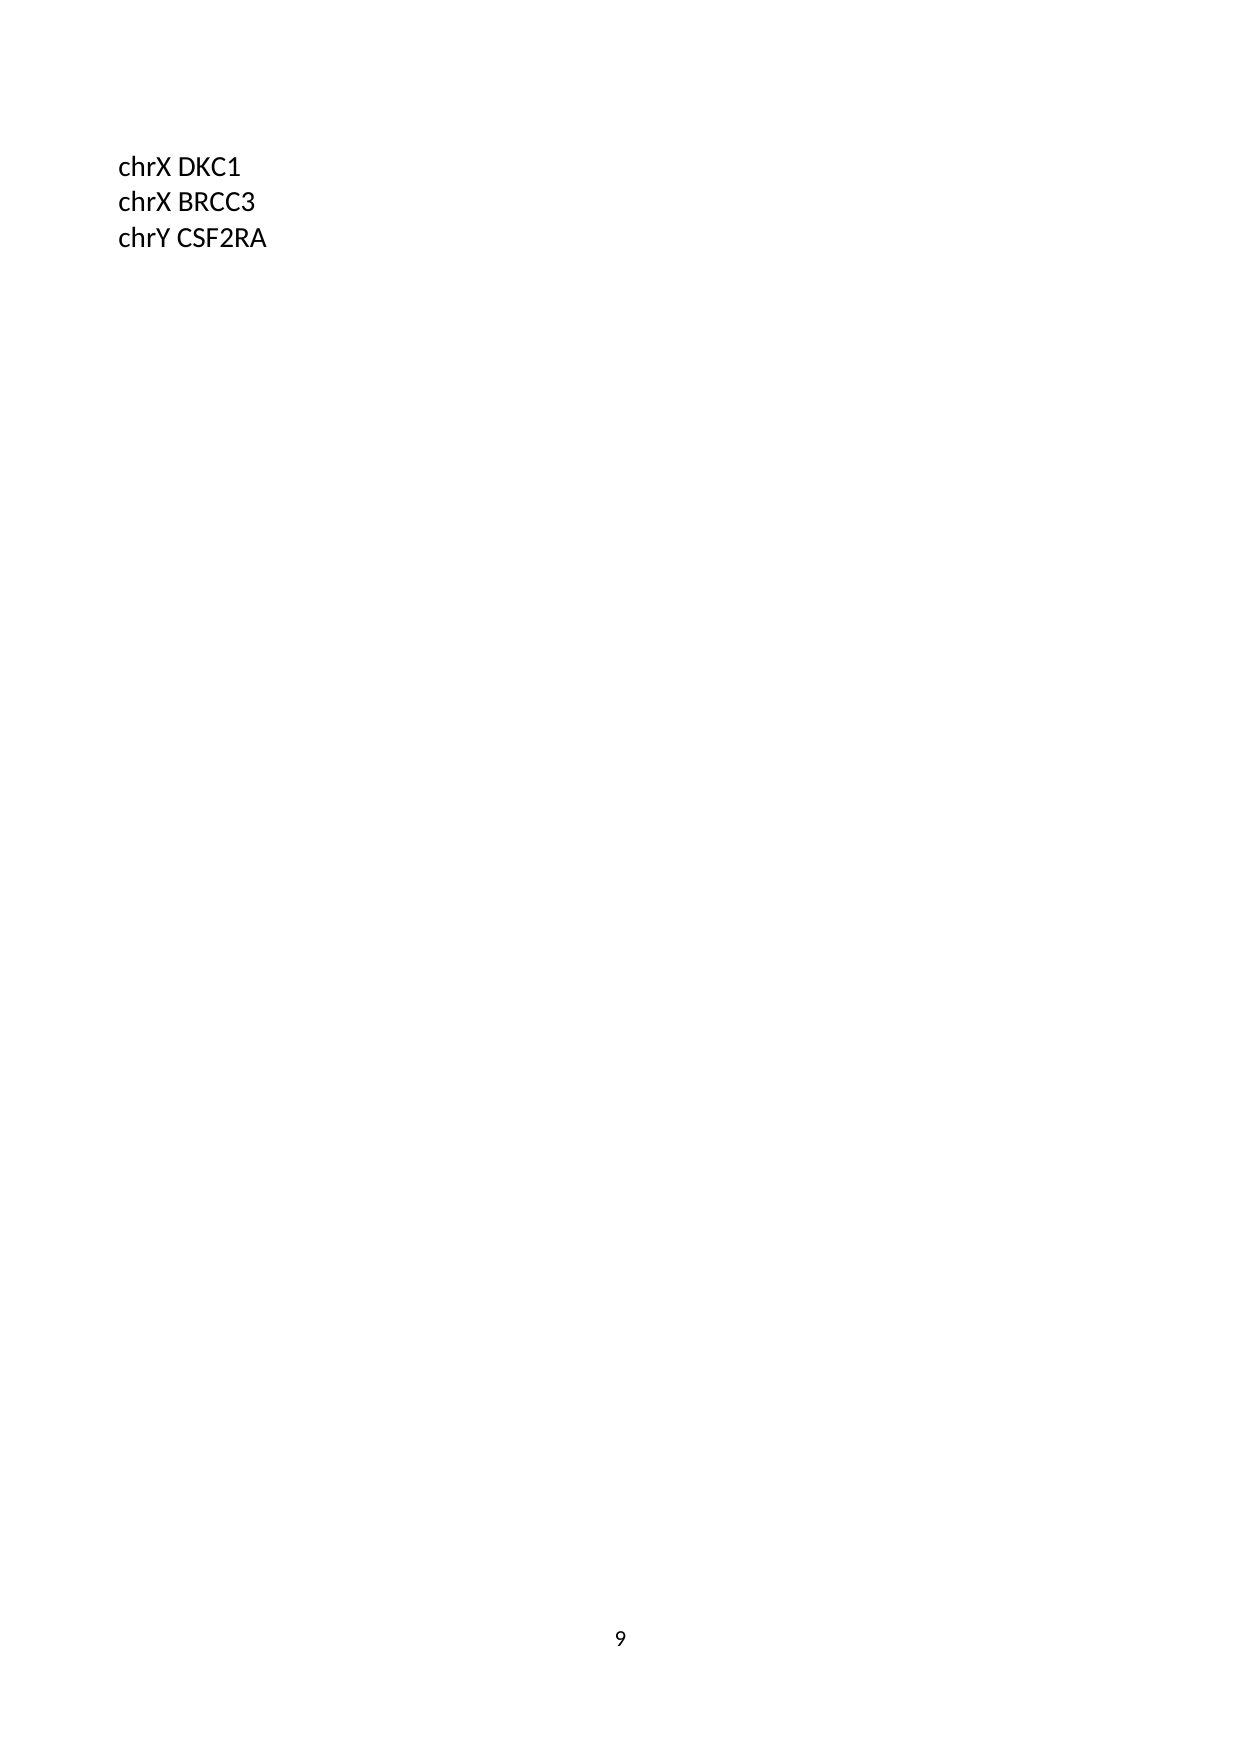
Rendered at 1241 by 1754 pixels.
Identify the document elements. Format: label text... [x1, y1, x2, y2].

text chrX BRCC3 [118, 183, 1122, 219]
text chrY CSF2RA [118, 219, 1122, 254]
text chrX DKC1 [118, 148, 1122, 183]
